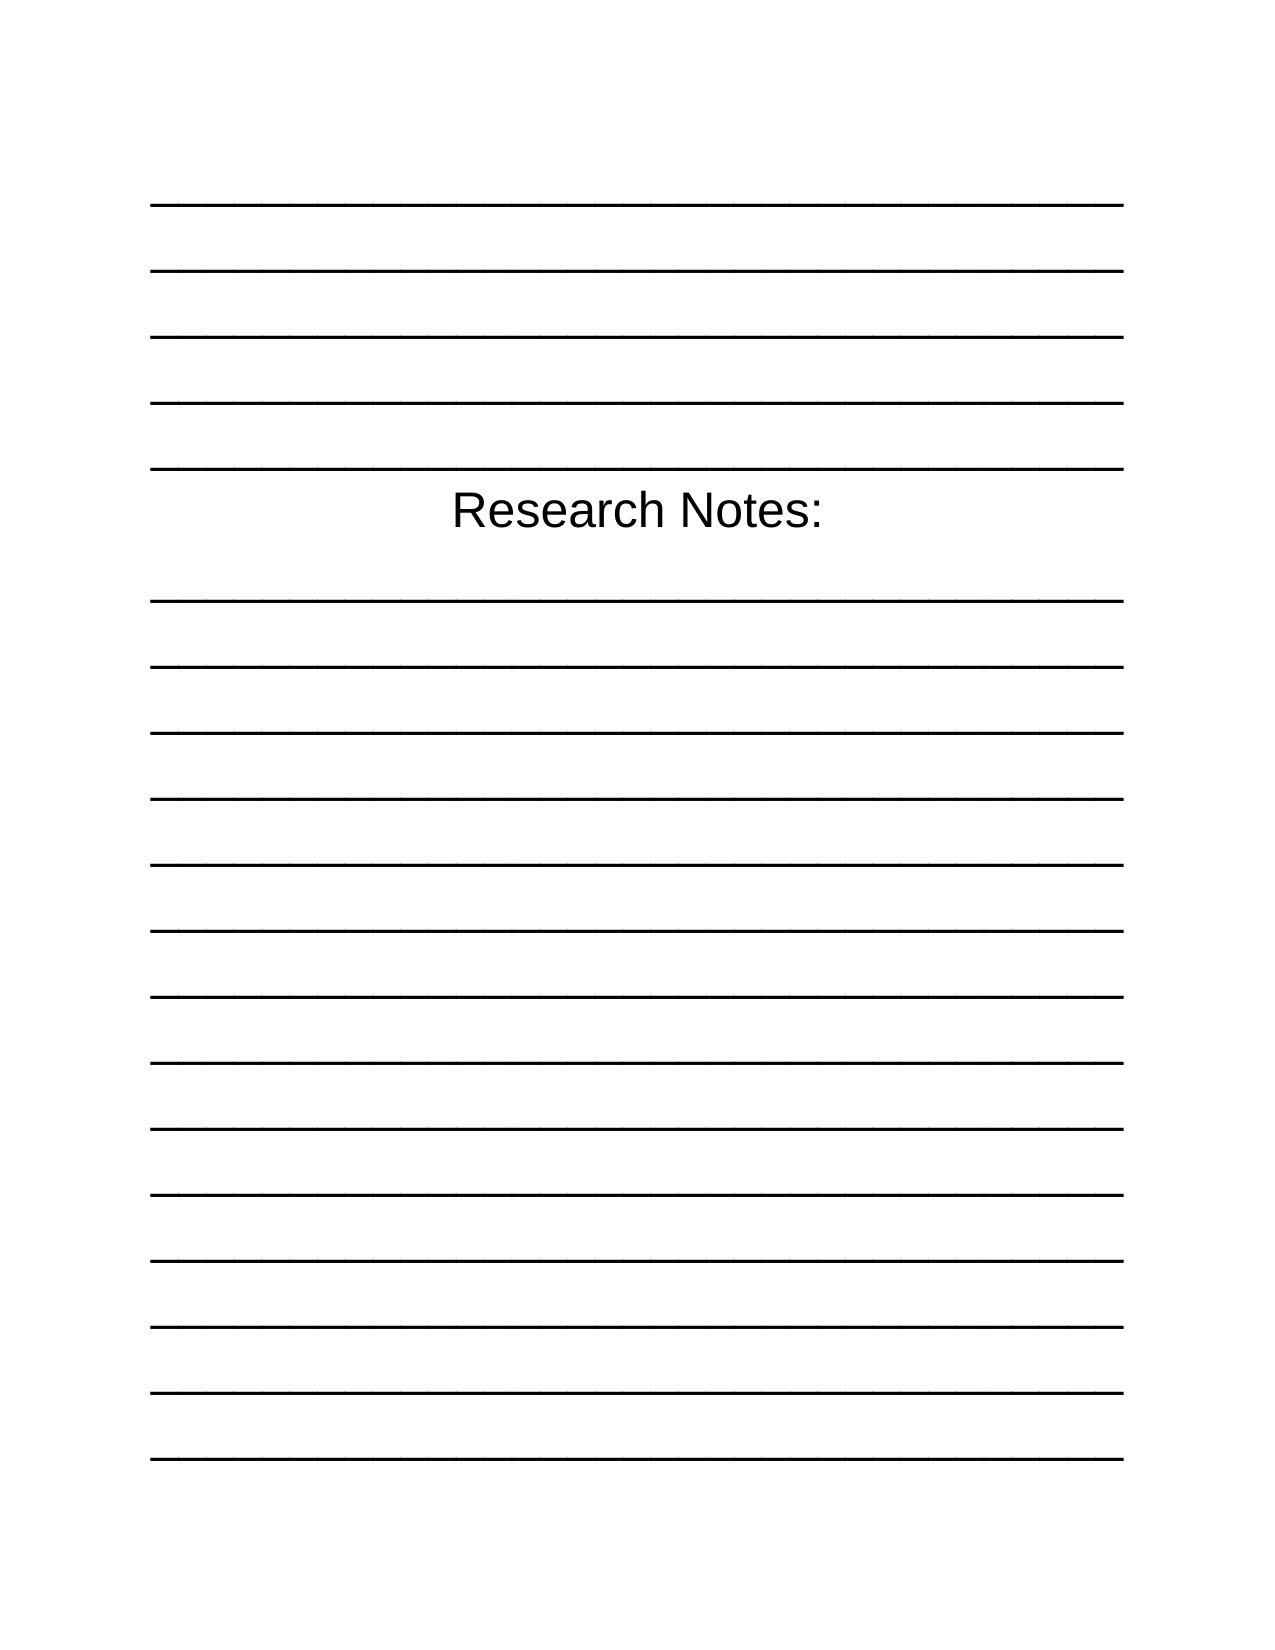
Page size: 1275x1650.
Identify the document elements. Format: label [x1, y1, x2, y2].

text [150, 480, 1125, 1462]
text [150, 150, 1125, 472]
